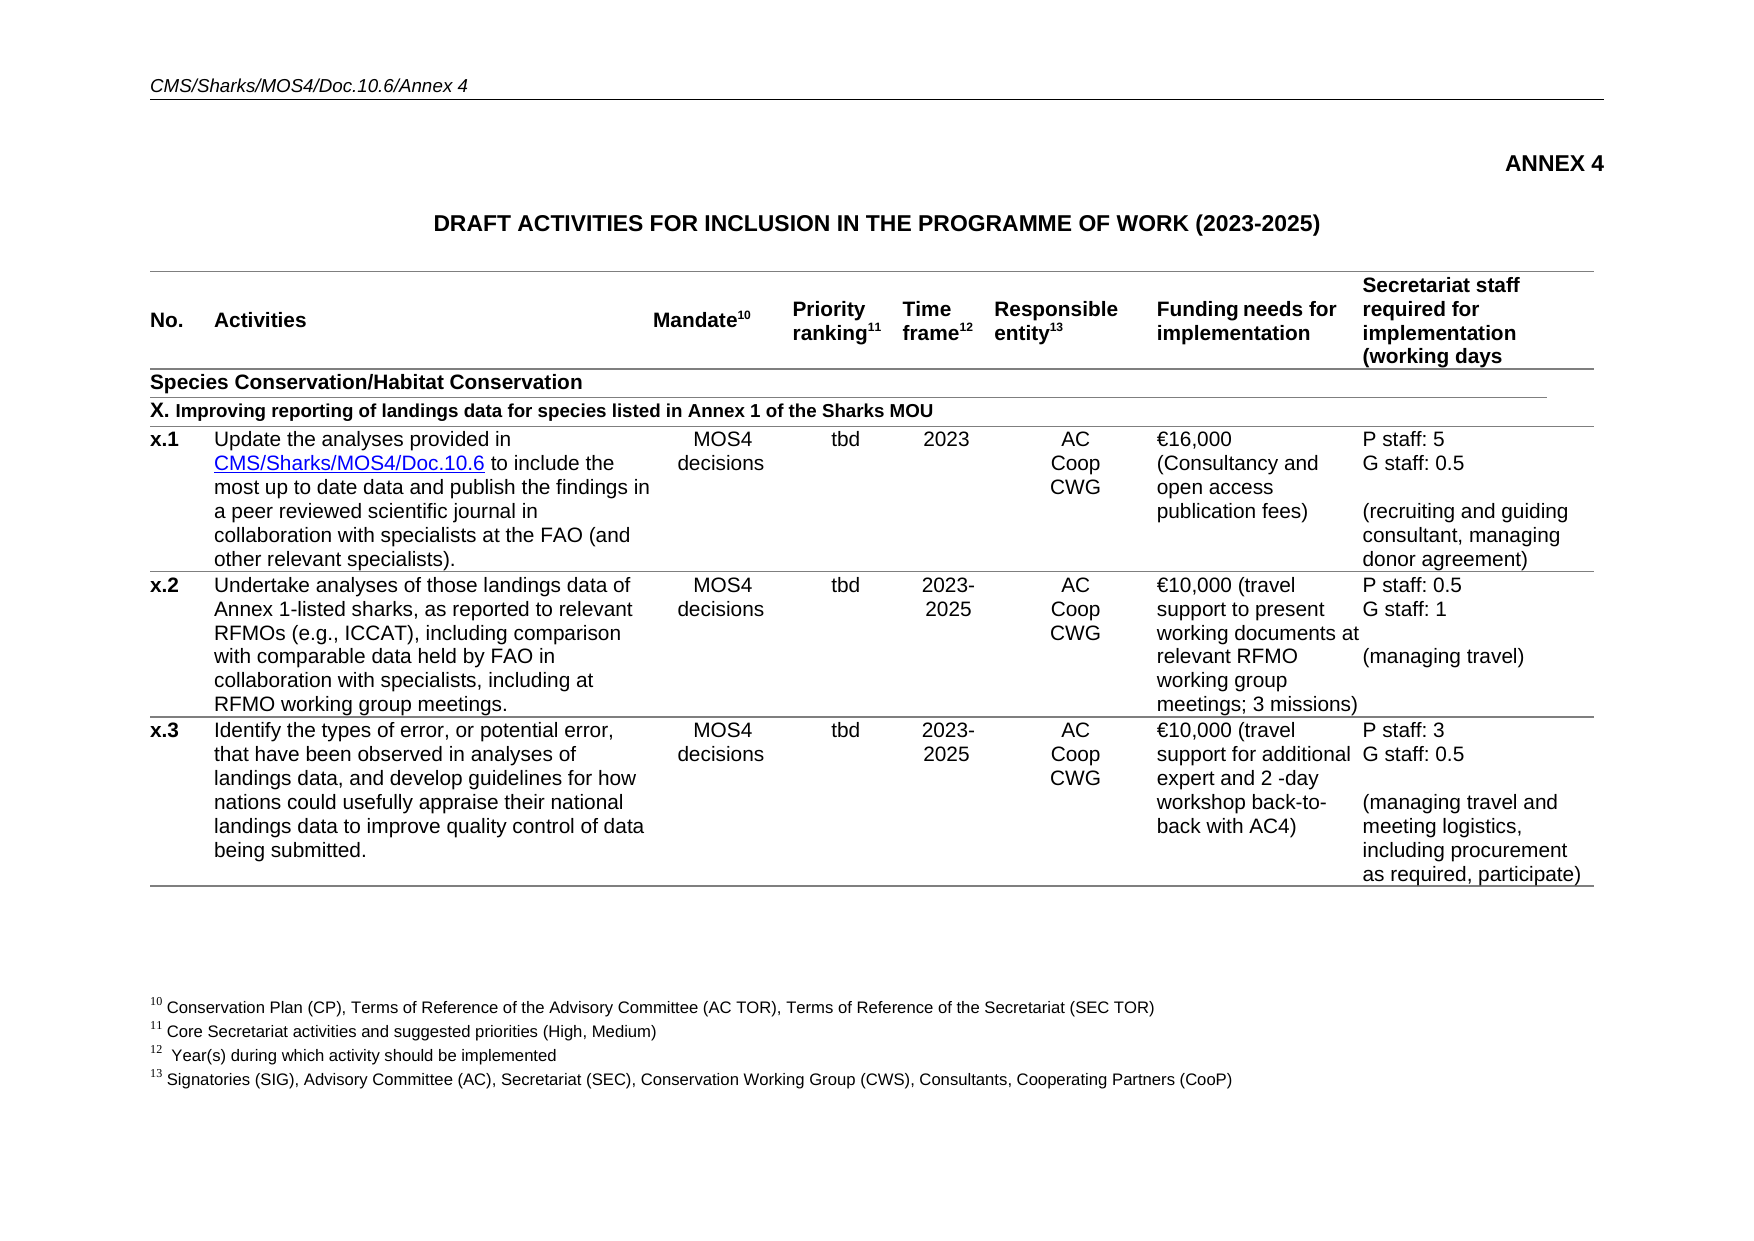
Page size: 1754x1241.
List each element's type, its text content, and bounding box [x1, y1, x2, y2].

table_cell x.3 [150, 718, 214, 885]
table_cell x.1 [150, 427, 214, 571]
table_cell Identify the types of error, or potential error, that have been observed in analyses of landings data, and develop guidelines for how nations could usefully appraise their national landings data to improve quality control of data being submitted. [214, 718, 653, 885]
table_header Activities [214, 272, 653, 368]
table_header No. [150, 272, 214, 368]
table_cell Update the analyses provided in CMS/Sharks/MOS4/Doc.10.6 to include the most up to date data and publish the findings in a peer reviewed scientific journal in collaboration with specialists at the FAO (and other relevant specialists). [214, 427, 653, 571]
table_cell €10,000 (travel support to present working documents at relevant RFMO working group meetings; 3 missions) [1157, 572, 1362, 716]
table_header Funding needs for implementation [1157, 272, 1362, 368]
table_cell P staff: 3 G staff: 0.5 (managing travel and meeting logistics, including procurement as required, participate) [1363, 718, 1594, 885]
text ANNEX 4 [150, 150, 1604, 176]
text DRAFT ACTIVITIES FOR INCLUSION IN THE PROGRAMME OF WORK (2023-2025) [150, 210, 1604, 237]
table_cell MOS4 decisions [653, 427, 792, 571]
table_cell 2023-2025 [903, 718, 994, 885]
table_cell €10,000 (travel support for additional expert and 2 -day workshop back-to-back with AC4) [1157, 718, 1362, 885]
table_cell Undertake analyses of those landings data of Annex 1-listed sharks, as reported to relevant RFMOs (e.g., ICCAT), including comparison with comparable data held by FAO in collaboration with specialists, including at RFMO working group meetings. [214, 572, 653, 716]
table_cell €16,000 (Consultancy and open access publication fees) [1157, 427, 1362, 571]
table_header Mandate [653, 272, 792, 368]
table_cell AC Coop CWG [994, 427, 1157, 571]
table_cell MOS4 decisions [653, 572, 792, 716]
table_header Secretariat staff required for implementation (working days [1363, 272, 1594, 368]
table_cell tbd [793, 427, 902, 571]
table_cell P staff: 0.5 G staff: 1 (managing travel) [1363, 572, 1594, 716]
table_cell tbd [793, 718, 902, 885]
table_cell AC Coop CWG [994, 572, 1157, 716]
table_cell Species Conservation/Habitat Conservation [150, 370, 1547, 397]
table_header Priority ranking [793, 272, 902, 368]
table_cell P staff: 5 G staff: 0.5 (recruiting and guiding consultant, managing donor agreement) [1363, 427, 1594, 571]
table_header Responsible entity [994, 272, 1157, 368]
table_cell AC Coop CWG [994, 718, 1157, 885]
table_header Time frame [903, 272, 994, 368]
table_cell X. Improving reporting of landings data for species listed in Annex 1 of the Sharks MOU [150, 398, 1547, 426]
table_cell 2023-2025 [903, 572, 994, 716]
table_cell x.2 [150, 572, 214, 716]
table_cell 2023 [903, 427, 994, 571]
table_cell tbd [793, 572, 902, 716]
table_cell MOS4 decisions [653, 718, 792, 885]
